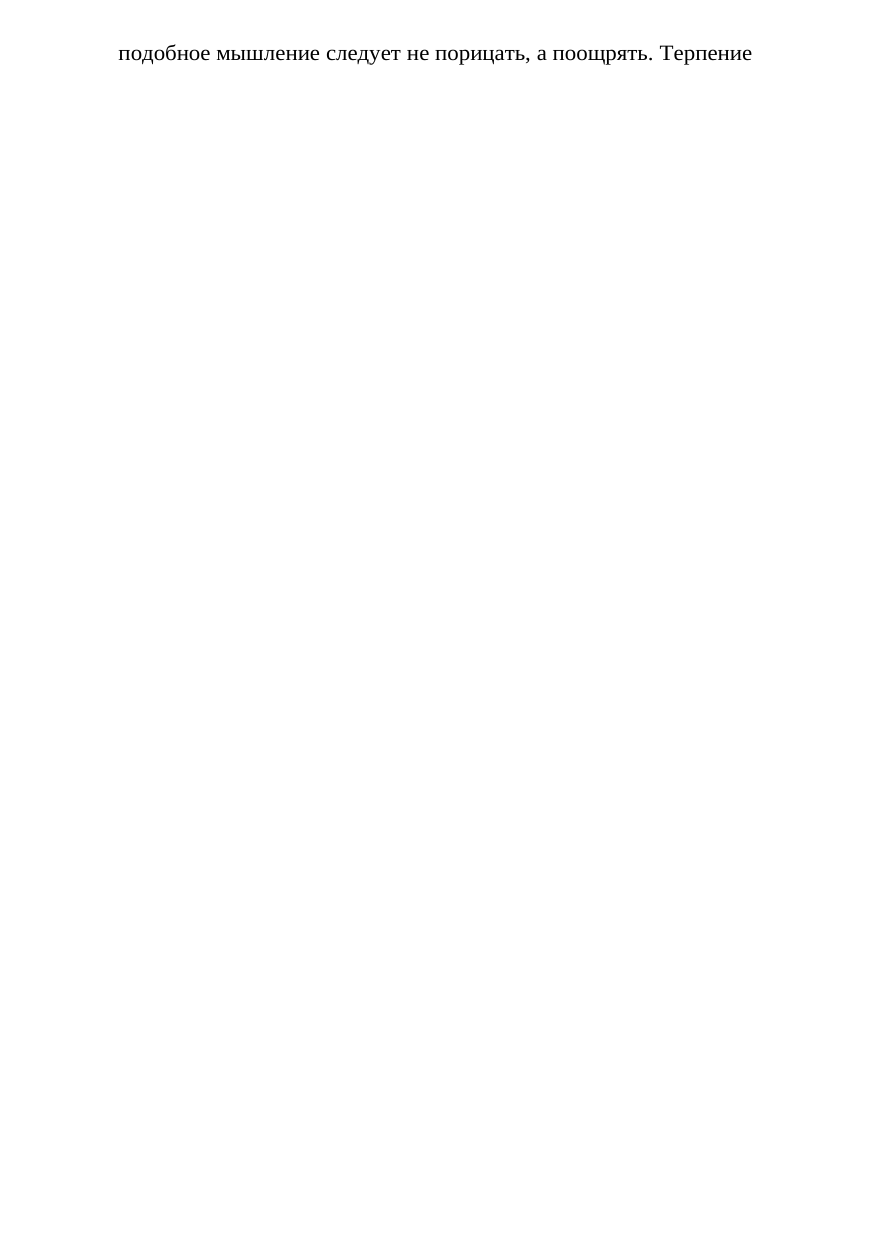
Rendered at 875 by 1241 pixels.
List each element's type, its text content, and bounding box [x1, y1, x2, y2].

text подобное мышление следует не порицать, а поощрять. Терпение [118, 39, 799, 65]
